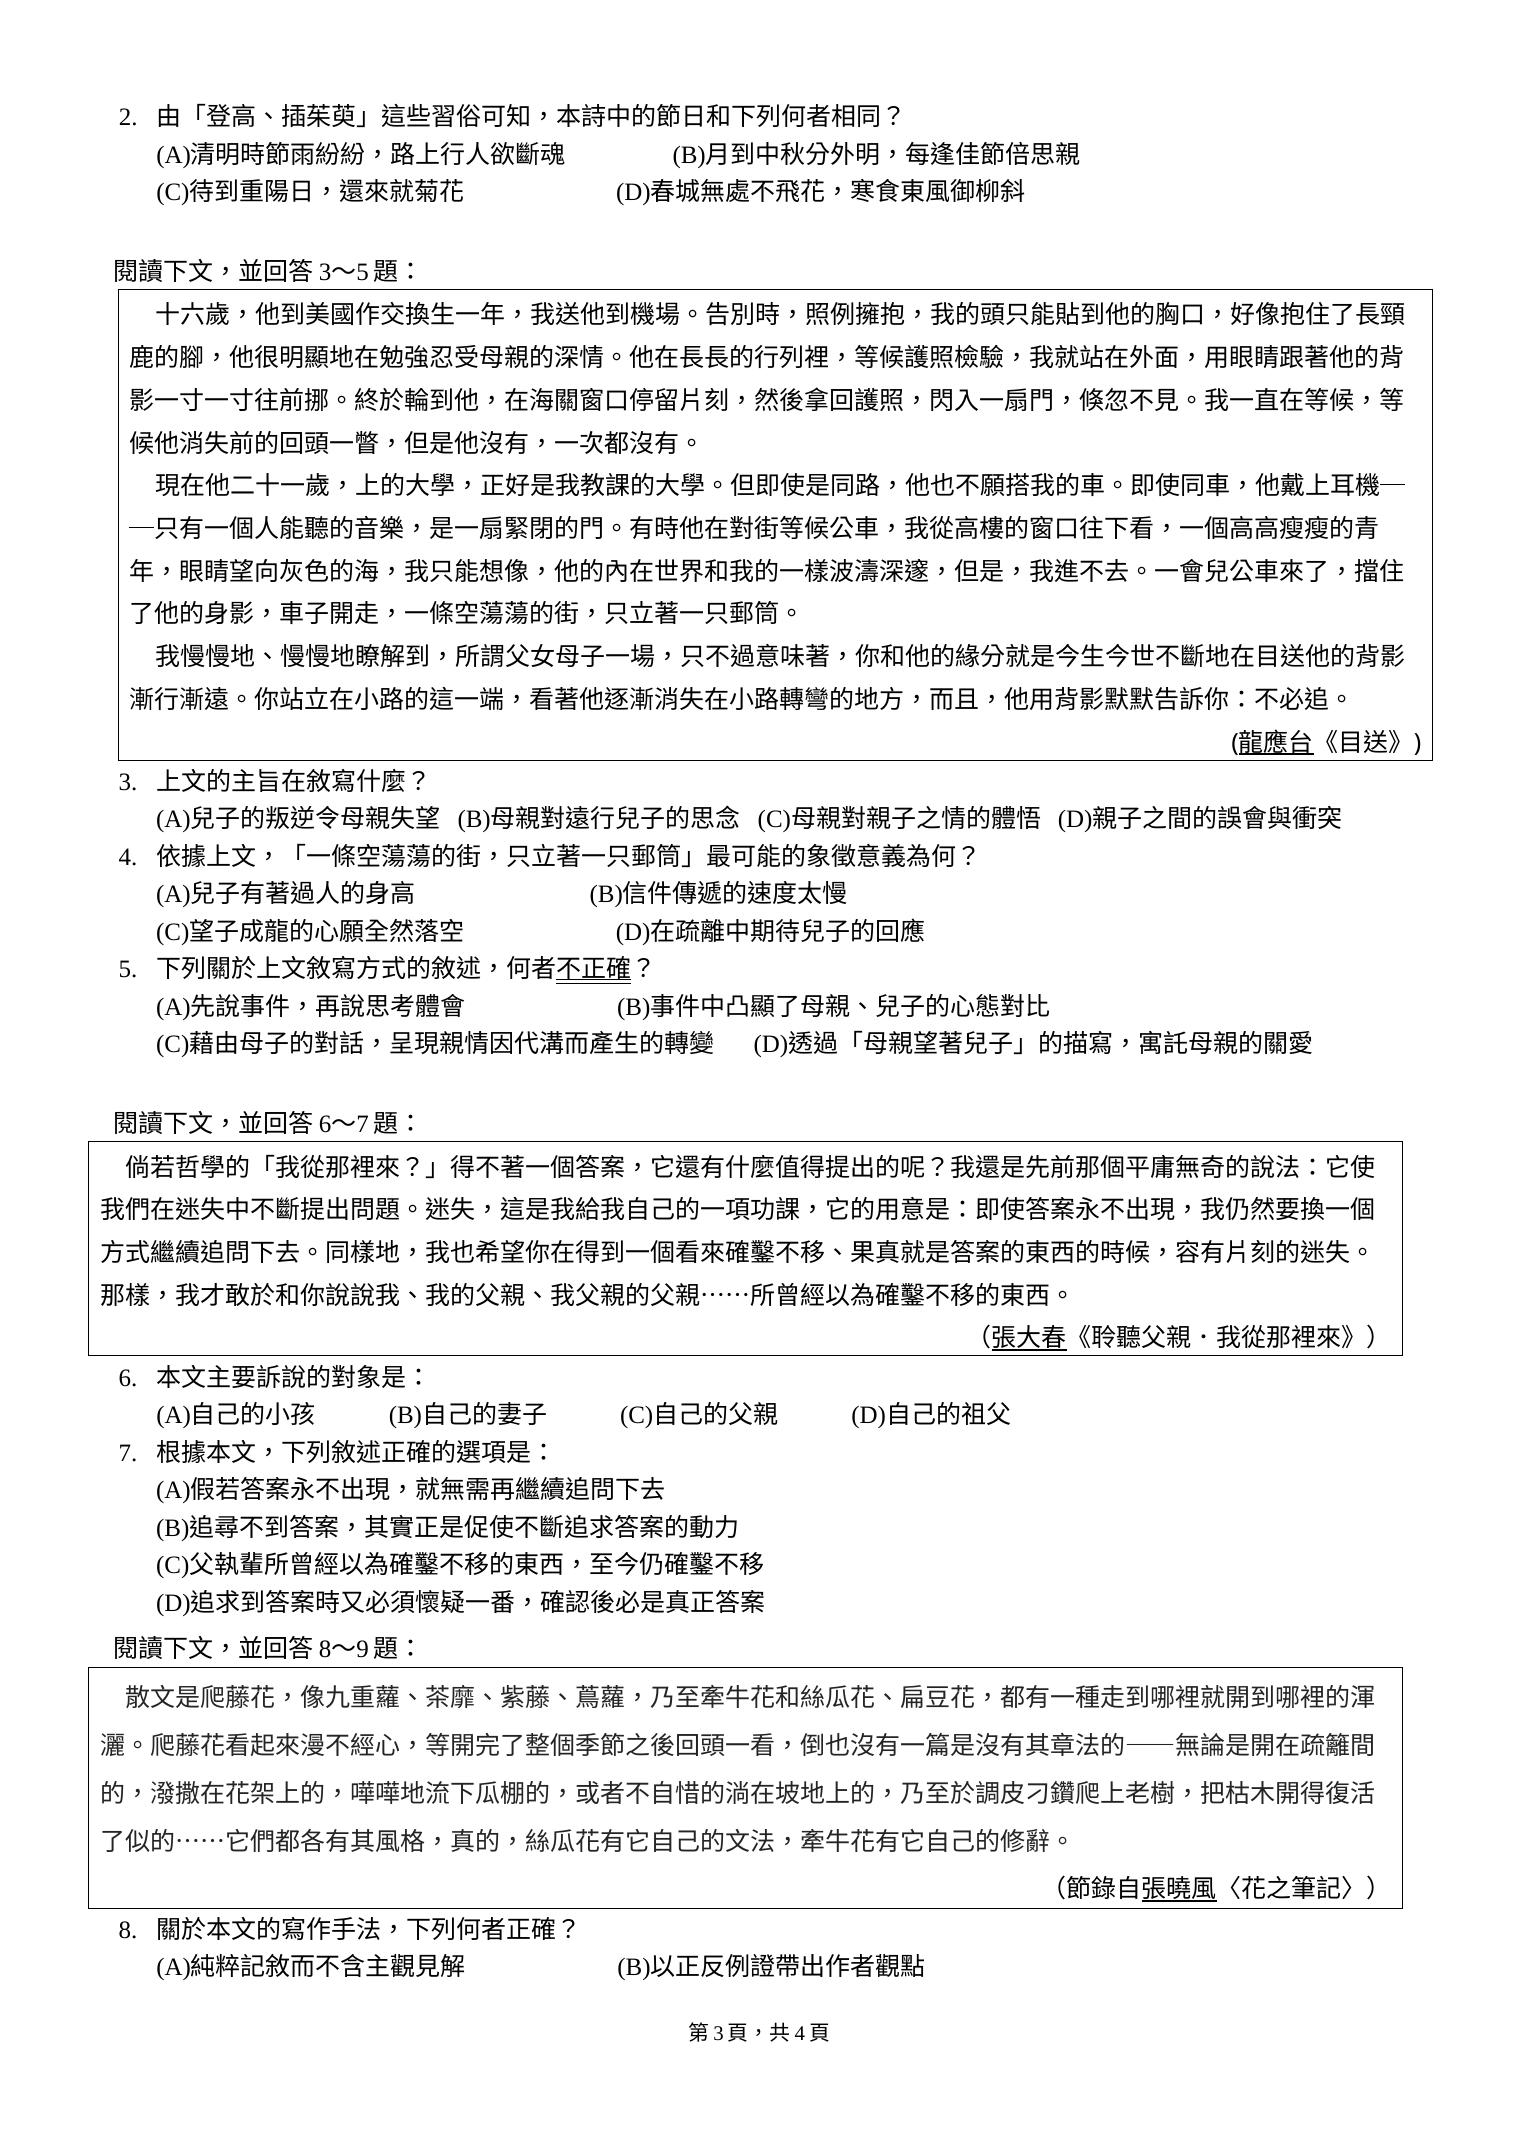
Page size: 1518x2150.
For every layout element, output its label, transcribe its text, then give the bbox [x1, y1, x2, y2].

text 閱讀下文，並回答6～7題： [89, 1098, 1429, 1141]
list (A)先說事件，再說思考體會 (B)事件中凸顯了母親、兒子的心態對比 [156, 986, 1429, 1023]
list 根據本文，下列敘述正確的選項是： [118, 1431, 1429, 1469]
list (D)追求到答案時又必須懷疑一番，確認後必是真正答案 [156, 1581, 1429, 1619]
table_header 倘若哲學的「我從那裡來？」得不著一個答案，它還有什麼值得提出的呢？我還是先前那個平庸無奇的說法：它使我們在迷失中不斷提出問題。迷失，這是我給我自己的一項功課，它的用意是：即使答案永不出現，我仍然要換一個方式繼續追問下去。同樣地，我也希望你在得到一個看來確鑿不移、果真就是答案的東西的時候，容有片刻的迷失。那樣，我才敢於和你說說我、我的父親、我父親的父親……所曾經以為確鑿不移的東西。 （張大春《聆聽父親．我從那裡來》） [89, 1142, 1402, 1355]
list (A)兒子的叛逆令母親失望 (B)母親對遠行兒子的思念 (C)母親對親子之情的體悟 (D)親子之間的誤會與衝突 [156, 798, 1429, 836]
text 閱讀下文，並回答8～9題： [89, 1619, 1429, 1667]
table_header 十六歲，他到美國作交換生一年，我送他到機場。告別時，照例擁抱，我的頭只能貼到他的胸口，好像抱住了長頸鹿的腳，他很明顯地在勉強忍受母親的深情。他在長長的行列裡，等候護照檢驗，我就站在外面，用眼睛跟著他的背影一寸一寸往前挪。終於輪到他，在海關窗口停留片刻，然後拿回護照，閃入一扇門，倏忽不見。我一直在等候，等候他消失前的回頭一瞥，但是他沒有，一次都沒有。 現在他二十一歲，上的大學，正好是我教課的大學。但即使是同路，他也不願搭我的車。即使同車，他戴上耳機──只有一個人能聽的音樂，是一扇緊閉的門。有時他在對街等候公車，我從高樓的窗口往下看，一個高高瘦瘦的青年，眼睛望向灰色的海，我只能想像，他的內在世界和我的一樣波濤深邃，但是，我進不去。一會兒公車來了，擋住了他的身影，車子開走，一條空蕩蕩的街，只立著一只郵筒。 我慢慢地、慢慢地瞭解到，所謂父女母子一場，只不過意味著，你和他的緣分就是今生今世不斷地在目送他的背影漸行漸遠。你站立在小路的這一端，看著他逐漸消失在小路轉彎的地方，而且，他用背影默默告訴你：不必追。 (龍應台《目送》) [119, 290, 1432, 759]
list (A)清明時節雨紛紛，路上行人欲斷魂 (B)月到中秋分外明，每逢佳節倍思親 [156, 133, 1429, 171]
list (C)藉由母子的對話，呈現親情因代溝而產生的轉變 (D)透過「母親望著兒子」的描寫，寓託母親的關愛 [156, 1023, 1429, 1061]
list (A)自己的小孩 (B)自己的妻子 (C)自己的父親 (D)自己的祖父 [156, 1394, 1429, 1431]
text 閱讀下文，並回答3～5題： [89, 246, 1429, 289]
list 依據上文，「一條空蕩蕩的街，只立著一只郵筒」最可能的象徵意義為何？ [118, 836, 1429, 873]
list (C)望子成龍的心願全然落空 (D)在疏離中期待兒子的回應 [156, 911, 1429, 948]
list 由「登高、插茱萸」這些習俗可知，本詩中的節日和下列何者相同？ [118, 96, 1429, 133]
table_header 散文是爬藤花，像九重蘿、茶靡、紫藤、蔦蘿，乃至牽牛花和絲瓜花、扁豆花，都有一種走到哪裡就開到哪裡的渾灑。爬藤花看起來漫不經心，等開完了整個季節之後回頭一看，倒也沒有一篇是沒有其章法的——無論是開在疏籬間的，潑撒在花架上的，嘩嘩地流下瓜棚的，或者不自惜的淌在坡地上的，乃至於調皮刁鑽爬上老樹，把枯木開得復活了似的……它們都各有其風格，真的，絲瓜花有它自己的文法，牽牛花有它自己的修辭。 （節錄自張曉風〈花之筆記〉） [89, 1668, 1402, 1907]
list 上文的主旨在敘寫什麼？ [118, 761, 1429, 798]
list (B)追尋不到答案，其實正是促使不斷追求答案的動力 [156, 1506, 1429, 1544]
list (A)純粹記敘而不含主觀見解 (B)以正反例證帶出作者觀點 [156, 1946, 1429, 1983]
list (A)兒子有著過人的身高 (B)信件傳遞的速度太慢 [156, 873, 1429, 911]
list 關於本文的寫作手法，下列何者正確？ [118, 1908, 1429, 1946]
list (C)父執輩所曾經以為確鑿不移的東西，至今仍確鑿不移 [156, 1544, 1429, 1581]
list (A)假若答案永不出現，就無需再繼續追問下去 [156, 1469, 1429, 1506]
list 下列關於上文敘寫方式的敘述，何者不正確？ [118, 948, 1429, 986]
list 本文主要訴說的對象是： [118, 1356, 1429, 1394]
list (C)待到重陽日，還來就菊花 (D)春城無處不飛花，寒食東風御柳斜 [156, 171, 1429, 208]
